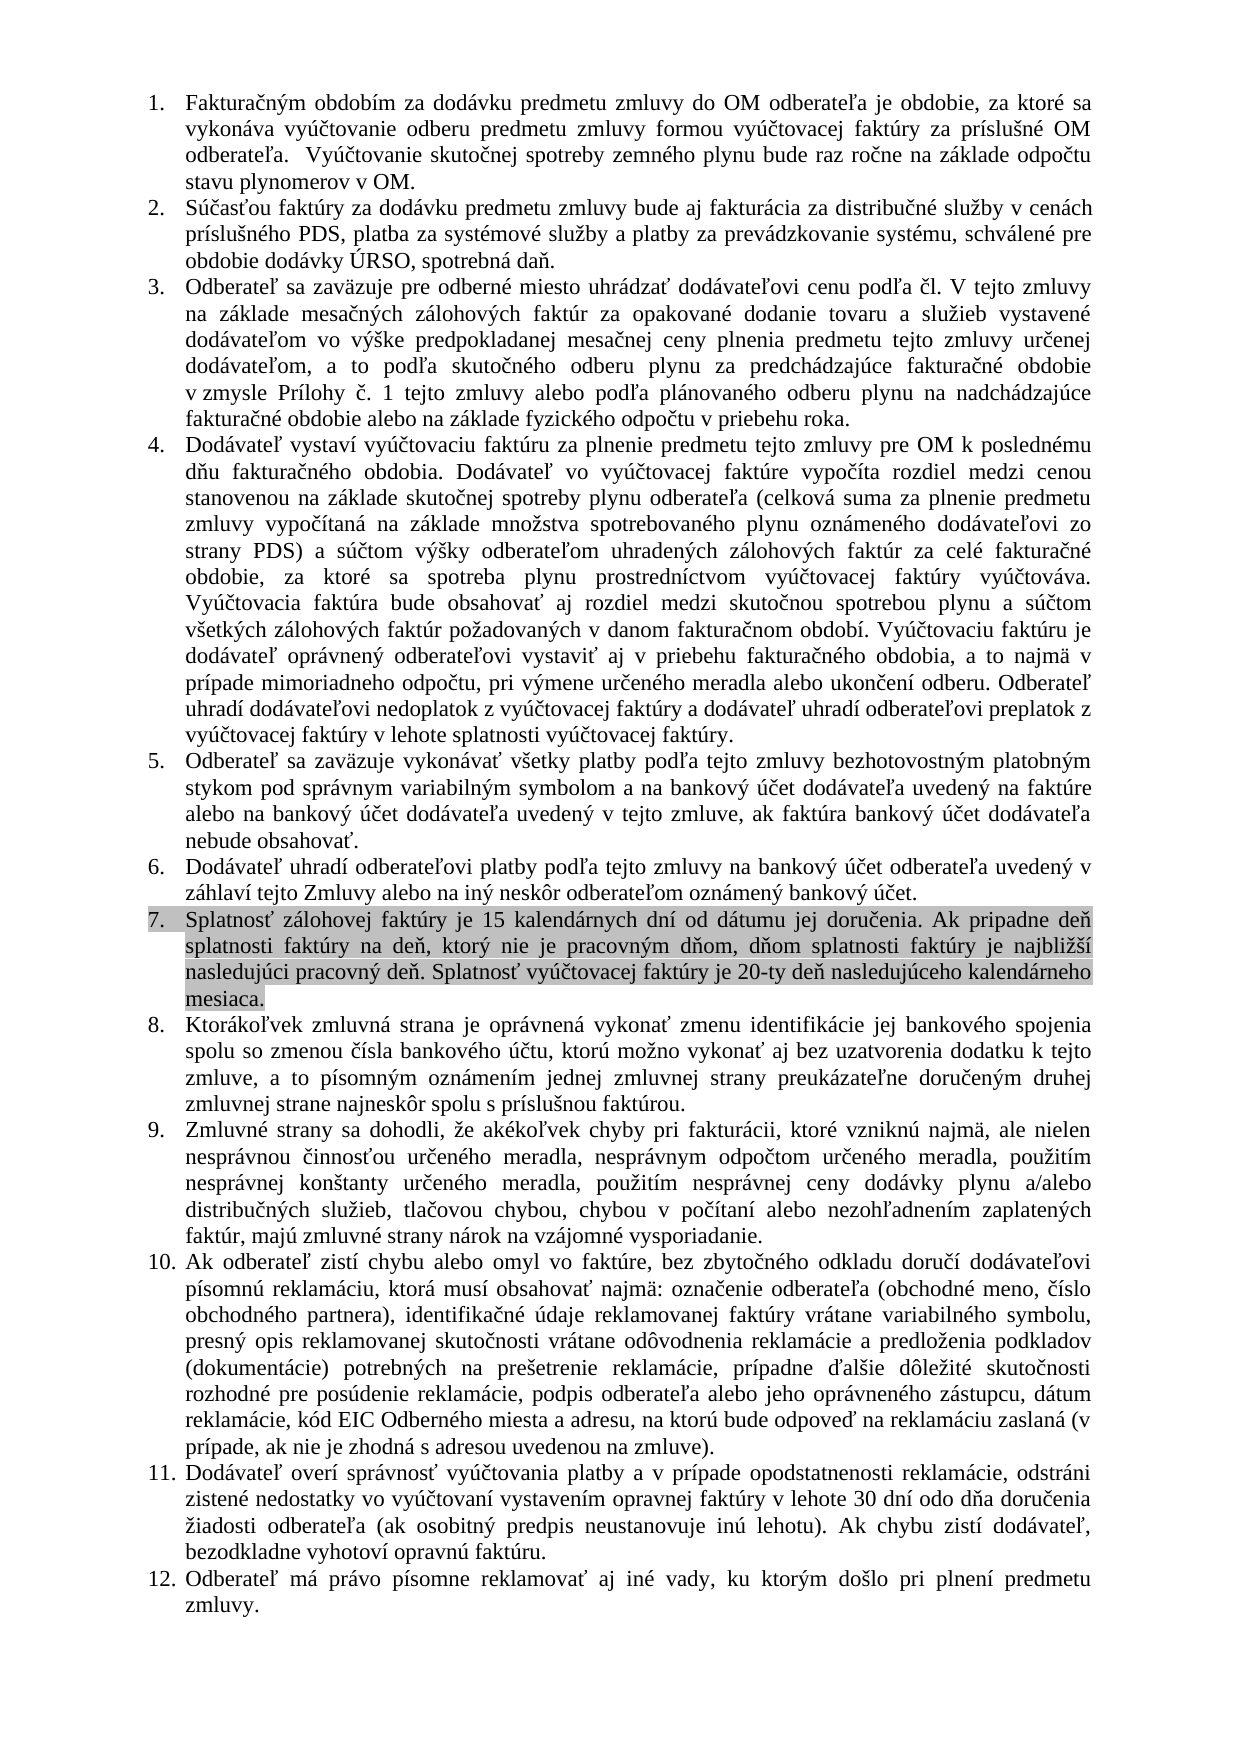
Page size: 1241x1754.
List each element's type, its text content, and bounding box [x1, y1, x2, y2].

list Fakturačným obdobím za dodávku predmetu zmluvy do OM odberateľa je obdobie, za ktoré sa vykonáva vyúčtovanie odberu predmetu zmluvy formou vyúčtovacej faktúry za príslušné OM odberateľa. Vyúčtovanie skutočnej spotreby zemného plynu bude raz ročne na základe odpočtu stavu plynomerov v OM. [148, 89, 1093, 194]
list Dodávateľ vystaví vyúčtovaciu faktúru za plnenie predmetu tejto zmluvy pre OM k poslednému dňu fakturačného obdobia. Dodávateľ vo vyúčtovacej faktúre vypočíta rozdiel medzi cenou stanovenou na základe skutočnej spotreby plynu odberateľa (celková suma za plnenie predmetu zmluvy vypočítaná na základe množstva spotrebovaného plynu oznámeného dodávateľovi zo strany PDS) a súčtom výšky odberateľom uhradených zálohových faktúr za celé fakturačné obdobie, za ktoré sa spotreba plynu prostredníctvom vyúčtovacej faktúry vyúčtováva. Vyúčtovacia faktúra bude obsahovať aj rozdiel medzi skutočnou spotrebou plynu a súčtom všetkých zálohových faktúr požadovaných v danom fakturačnom období. Vyúčtovaciu faktúru je dodávateľ oprávnený odberateľovi vystaviť aj v priebehu fakturačného obdobia, a to najmä v prípade mimoriadneho odpočtu, pri výmene určeného meradla alebo ukončení odberu. Odberateľ uhradí dodávateľovi nedoplatok z vyúčtovacej faktúry a dodávateľ uhradí odberateľovi preplatok z vyúčtovacej faktúry v lehote splatnosti vyúčtovacej faktúry. [148, 431, 1093, 748]
list Odberateľ sa zaväzuje pre odberné miesto uhrádzať dodávateľovi cenu podľa čl. V tejto zmluvy na základe mesačných zálohových faktúr za opakované dodanie tovaru a služieb vystavené dodávateľom vo výške predpokladanej mesačnej ceny plnenia predmetu tejto zmluvy určenej dodávateľom, a to podľa skutočného odberu plynu za predchádzajúce fakturačné obdobie v zmysle Prílohy č. 1 tejto zmluvy alebo podľa plánovaného odberu plynu na nadchádzajúce fakturačné obdobie alebo na základe fyzického odpočtu v priebehu roka. [148, 273, 1093, 431]
list Odberateľ sa zaväzuje vykonávať všetky platby podľa tejto zmluvy bezhotovostným platobným stykom pod správnym variabilným symbolom a na bankový účet dodávateľa uvedený na faktúre alebo na bankový účet dodávateľa uvedený v tejto zmluve, ak faktúra bankový účet dodávateľa nebude obsahovať. [148, 748, 1093, 853]
list Ktorákoľvek zmluvná strana je oprávnená vykonať zmenu identifikácie jej bankového spojenia spolu so zmenou čísla bankového účtu, ktorú možno vykonať aj bez uzatvorenia dodatku k tejto zmluve, a to písomným oznámením jednej zmluvnej strany preukázateľne doručeným druhej zmluvnej strane najneskôr spolu s príslušnou faktúrou. [148, 1011, 1093, 1117]
list Dodávateľ uhradí odberateľovi platby podľa tejto zmluvy na bankový účet odberateľa uvedený v záhlaví tejto Zmluvy alebo na iný neskôr odberateľom oznámený bankový účet. [148, 853, 1093, 906]
list Ak odberateľ zistí chybu alebo omyl vo faktúre, bez zbytočného odkladu doručí dodávateľovi písomnú reklamáciu, ktorá musí obsahovať najmä: označenie odberateľa (obchodné meno, číslo obchodného partnera), identifikačné údaje reklamovanej faktúry vrátane variabilného symbolu, presný opis reklamovanej skutočnosti vrátane odôvodnenia reklamácie a predloženia podkladov (dokumentácie) potrebných na prešetrenie reklamácie, prípadne ďalšie dôležité skutočnosti rozhodné pre posúdenie reklamácie, podpis odberateľa alebo jeho oprávneného zástupcu, dátum reklamácie, kód EIC Odberného miesta a adresu, na ktorú bude odpoveď na reklamáciu zaslaná (v prípade, ak nie je zhodná s adresou uvedenou na zmluve). [148, 1248, 1093, 1459]
list Zmluvné strany sa dohodli, že akékoľvek chyby pri fakturácii, ktoré vzniknú najmä, ale nielen nesprávnou činnosťou určeného meradla, nesprávnym odpočtom určeného meradla, použitím nesprávnej konštanty určeného meradla, použitím nesprávnej ceny dodávky plynu a/alebo distribučných služieb, tlačovou chybou, chybou v počítaní alebo nezohľadnením zaplatených faktúr, majú zmluvné strany nárok na vzájomné vysporiadanie. [148, 1117, 1093, 1248]
list Splatnosť zálohovej faktúry je 15 kalendárnych dní od dátumu jej doručenia. Ak pripadne deň splatnosti faktúry na deň, ktorý nie je pracovným dňom, dňom splatnosti faktúry je najbližší nasledujúci pracovný deň. Splatnosť vyúčtovacej faktúry je 20-ty deň nasledujúceho kalendárneho mesiaca. [148, 932, 1093, 1011]
list Dodávateľ overí správnosť vyúčtovania platby a v prípade opodstatnenosti reklamácie, odstráni zistené nedostatky vo vyúčtovaní vystavením opravnej faktúry v lehote 30 dní odo dňa doručenia žiadosti odberateľa (ak osobitný predpis neustanovuje inú lehotu). Ak chybu zistí dodávateľ, bezodkladne vyhotoví opravnú faktúru. [148, 1459, 1093, 1564]
list Odberateľ má právo písomne reklamovať aj iné vady, ku ktorým došlo pri plnení predmetu zmluvy. [148, 1564, 1093, 1617]
list Súčasťou faktúry za dodávku predmetu zmluvy bude aj fakturácia za distribučné služby v cenách príslušného PDS, platba za systémové služby a platby za prevádzkovanie systému, schválené pre obdobie dodávky ÚRSO, spotrebná daň. [148, 194, 1093, 273]
